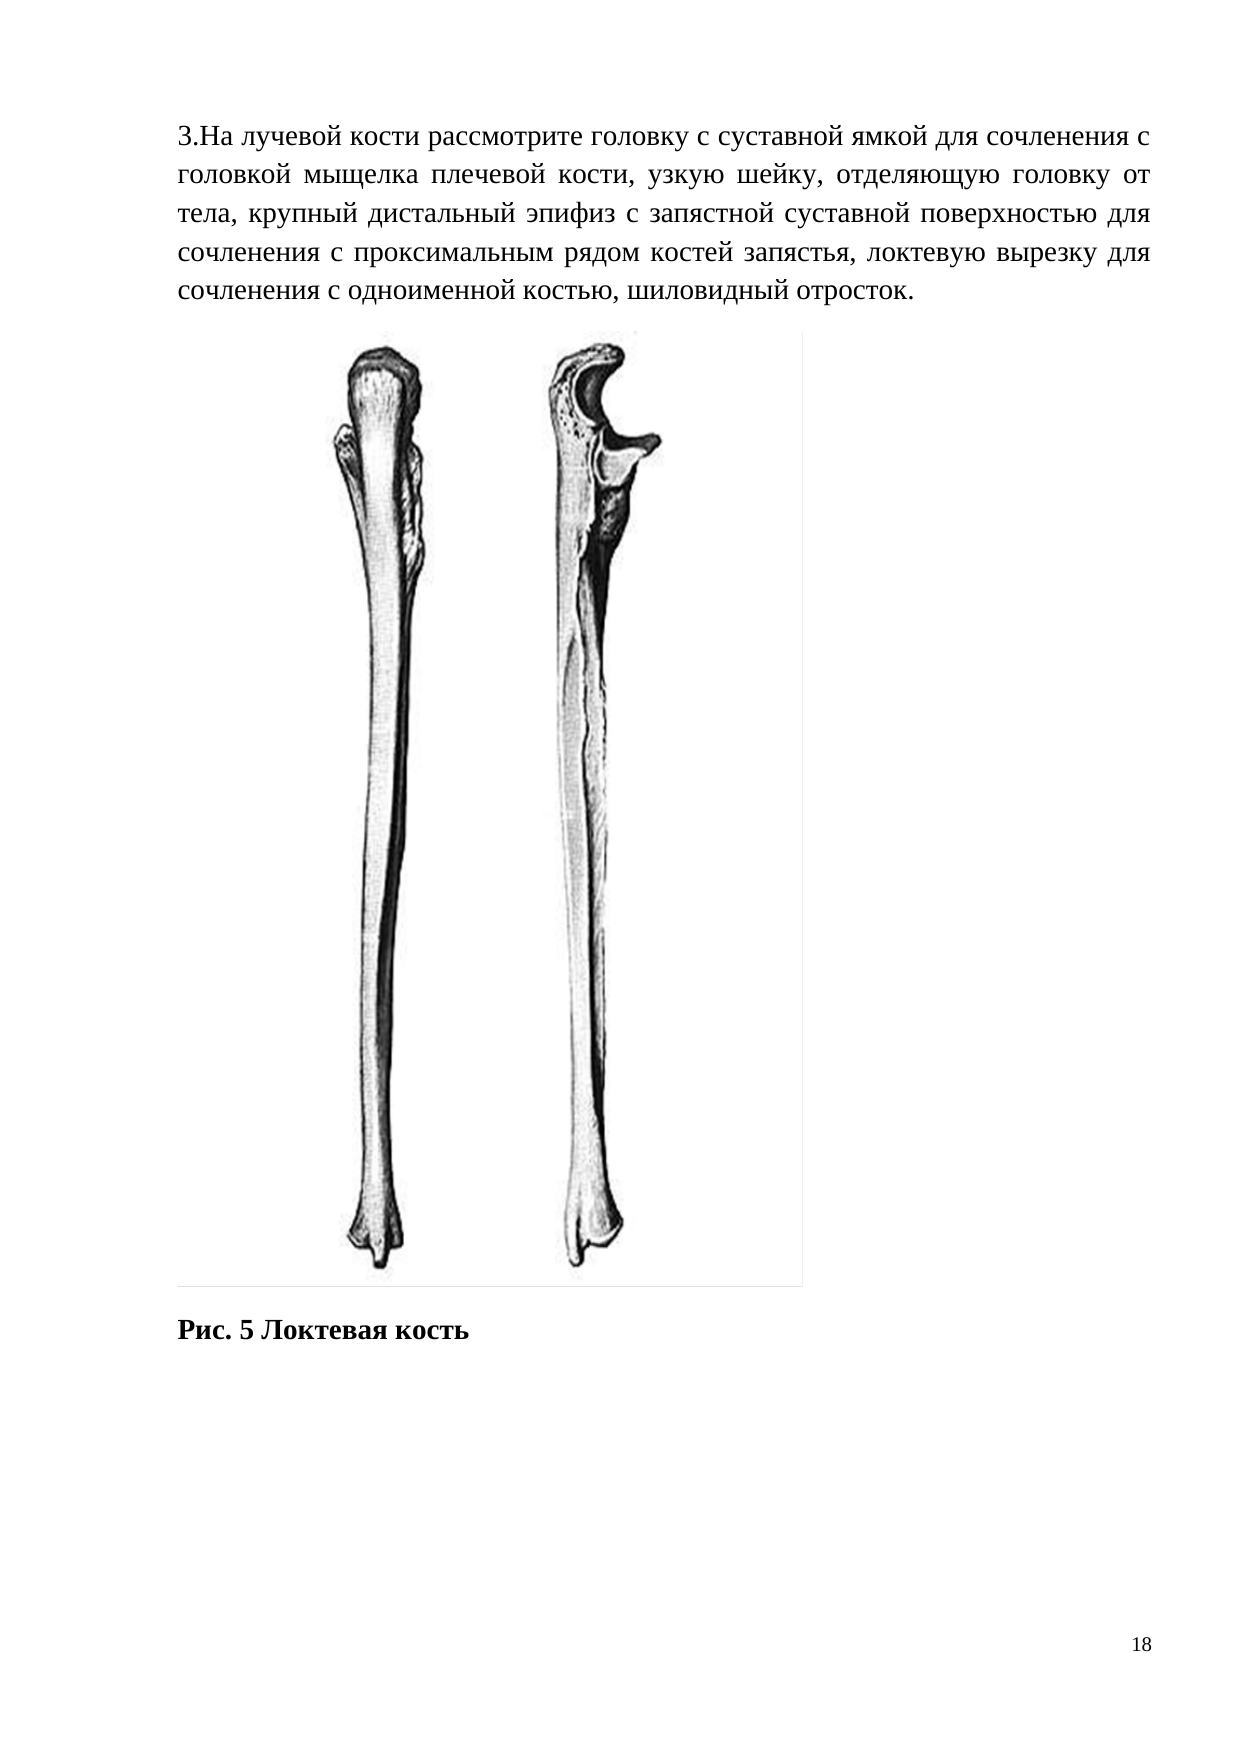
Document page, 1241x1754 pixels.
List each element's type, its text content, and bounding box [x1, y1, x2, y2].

text Рис. 5 Локтевая кость [177, 1312, 1152, 1346]
text 3.На лучевой кости рассмотрите головку с суставной ямкой для сочленения с головкой мыщелка плечевой кости, узкую шейку, отделяющую головку от тела, крупный дистальный эпифиз с запястной суставной поверхностью для сочленения с проксимальным рядом костей запястья, локтевую вырезку для сочленения с одноименной костью, шиловидный отросток. [177, 118, 1152, 306]
picture [177, 331, 804, 1288]
